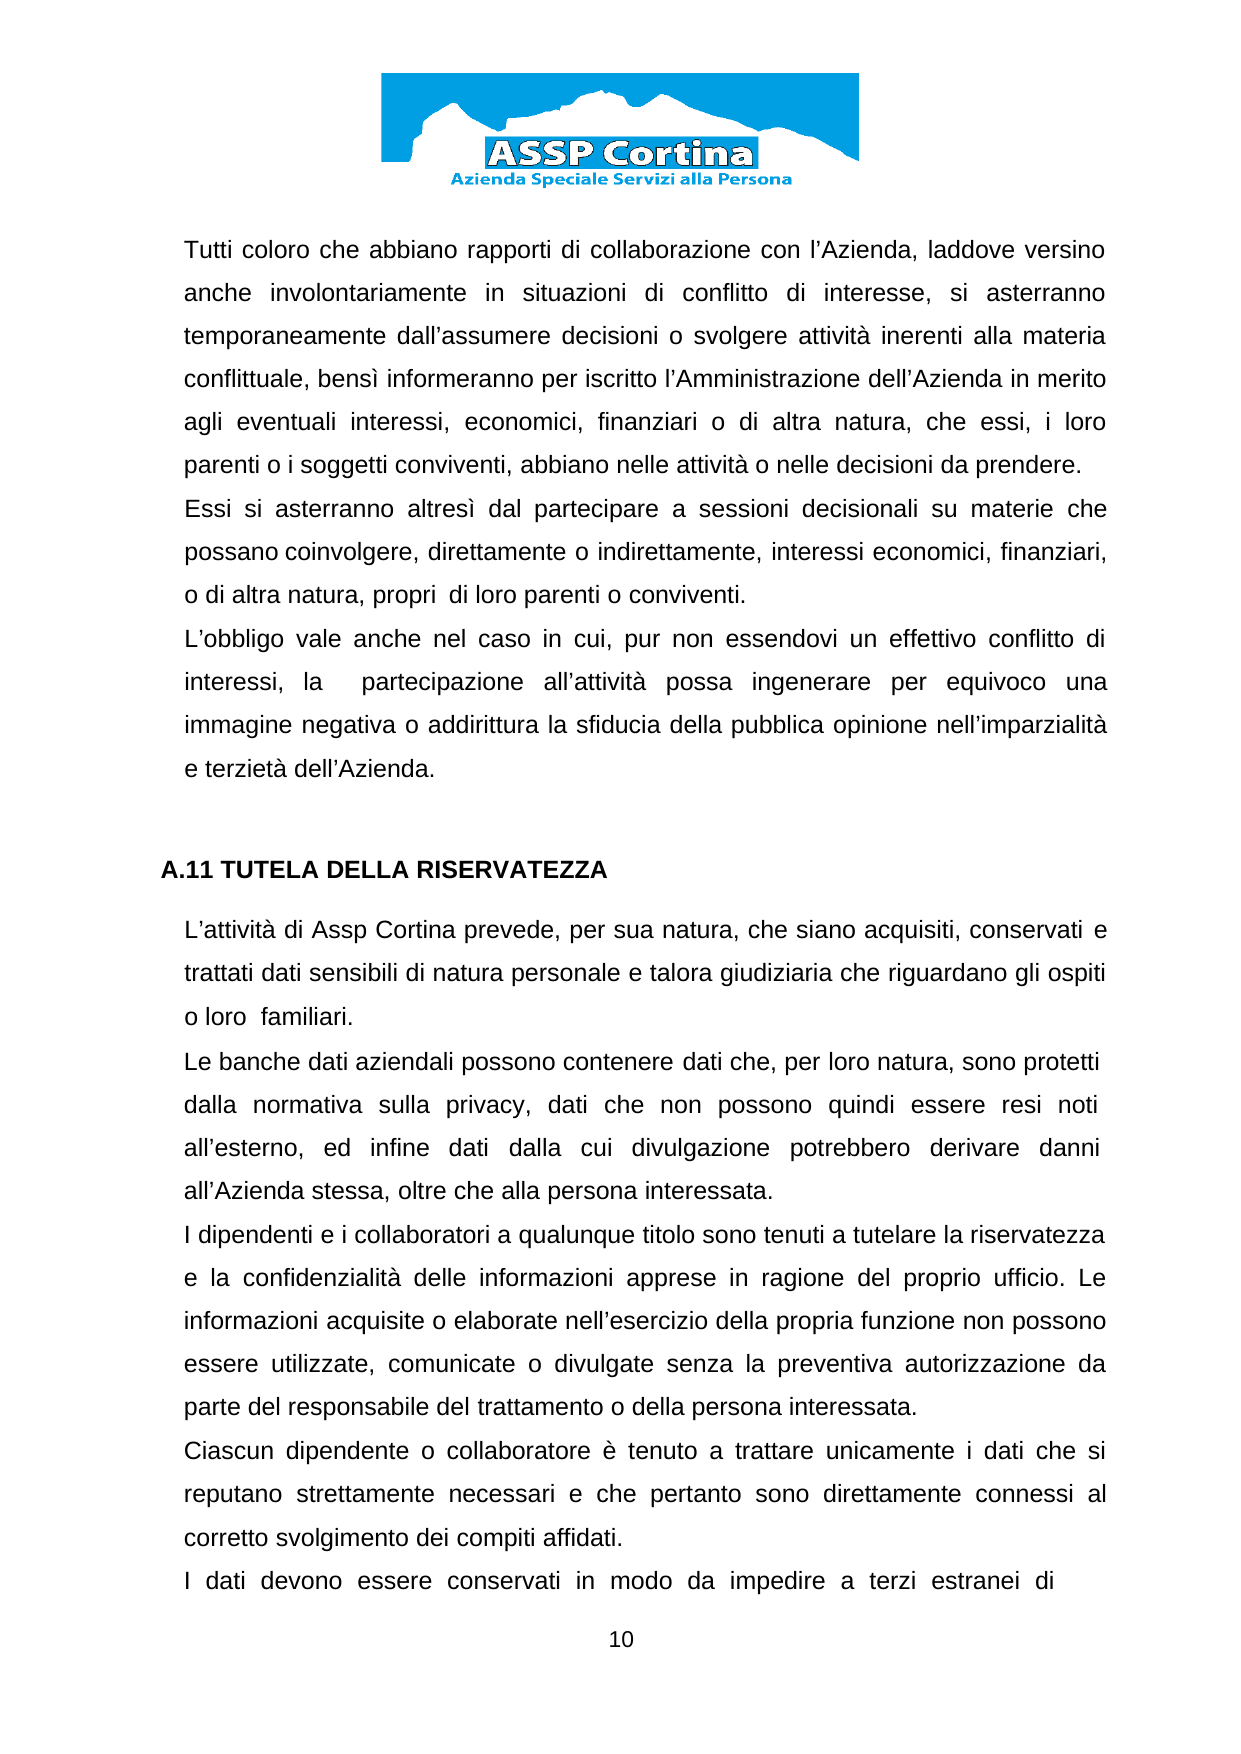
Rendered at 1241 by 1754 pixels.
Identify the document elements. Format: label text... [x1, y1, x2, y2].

text Le banche dati aziendali possono contenere dati che, per loro natura, sono protetti dalla normativa sulla privacy, dati che non possono quindi essere resi noti all’esterno, ed infine dati dalla cui divulgazione potrebbero derivare danni all’Azienda stessa, oltre che alla persona interessata. [184, 1047, 1100, 1205]
text I dipendenti e i collaboratori a qualunque titolo sono tenuti a tutelare la riservatezza e la confidenzialità delle informazioni apprese in ragione del proprio ufficio. Le informazioni acquisite o elaborate nell’esercizio della propria funzione non possono essere utilizzate, comunicate o divulgate senza la preventiva autorizzazione da parte del responsabile del trattamento o della persona interessata. [184, 1220, 1107, 1421]
text Essi si asterranno altresì dal partecipare a sessioni decisionali su materie che possano coinvolgere, direttamente o indirettamente, interessi economici, finanziari, o di altra natura, propri di loro parenti o conviventi. [184, 494, 1107, 609]
text L’attività di Assp Cortina prevede, per sua natura, che siano acquisiti, conservati e trattati dati sensibili di natura personale e talora giudiziaria che riguardano gli ospiti o loro familiari. [184, 915, 1107, 1030]
subtitle TUTELA DELLA RISERVATEZZA [160, 855, 1122, 883]
text L’obbligo vale anche nel caso in cui, pur non essendovi un effettivo conflitto di interessi, la partecipazione all’attività possa ingenerare per equivoco una immagine negativa o addirittura la sfiducia della pubblica opinione nell’imparzialità e terzietà dell’Azienda. [184, 624, 1107, 782]
text Ciascun dipendente o collaboratore è tenuto a trattare unicamente i dati che si reputano strettamente necessari e che pertanto sono direttamente connessi al corretto svolgimento dei compiti affidati. [184, 1436, 1107, 1551]
text I dati devono essere conservati in modo da impedire a terzi estranei di acquisirne la conoscenza [184, 1566, 1056, 1595]
text Tutti coloro che abbiano rapporti di collaborazione con l’Azienda, laddove versino anche involontariamente in situazioni di conflitto di interesse, si asterranno temporaneamente dall’assumere decisioni o svolgere attività inerenti alla materia conflittuale, bensì informeranno per iscritto l’Amministrazione dell’Azienda in merito agli eventuali interessi, economici, finanziari o di altra natura, che essi, i loro parenti o i soggetti conviventi, abbiano nelle attività o nelle decisioni da prendere. [184, 234, 1107, 479]
picture [381, 91, 859, 193]
